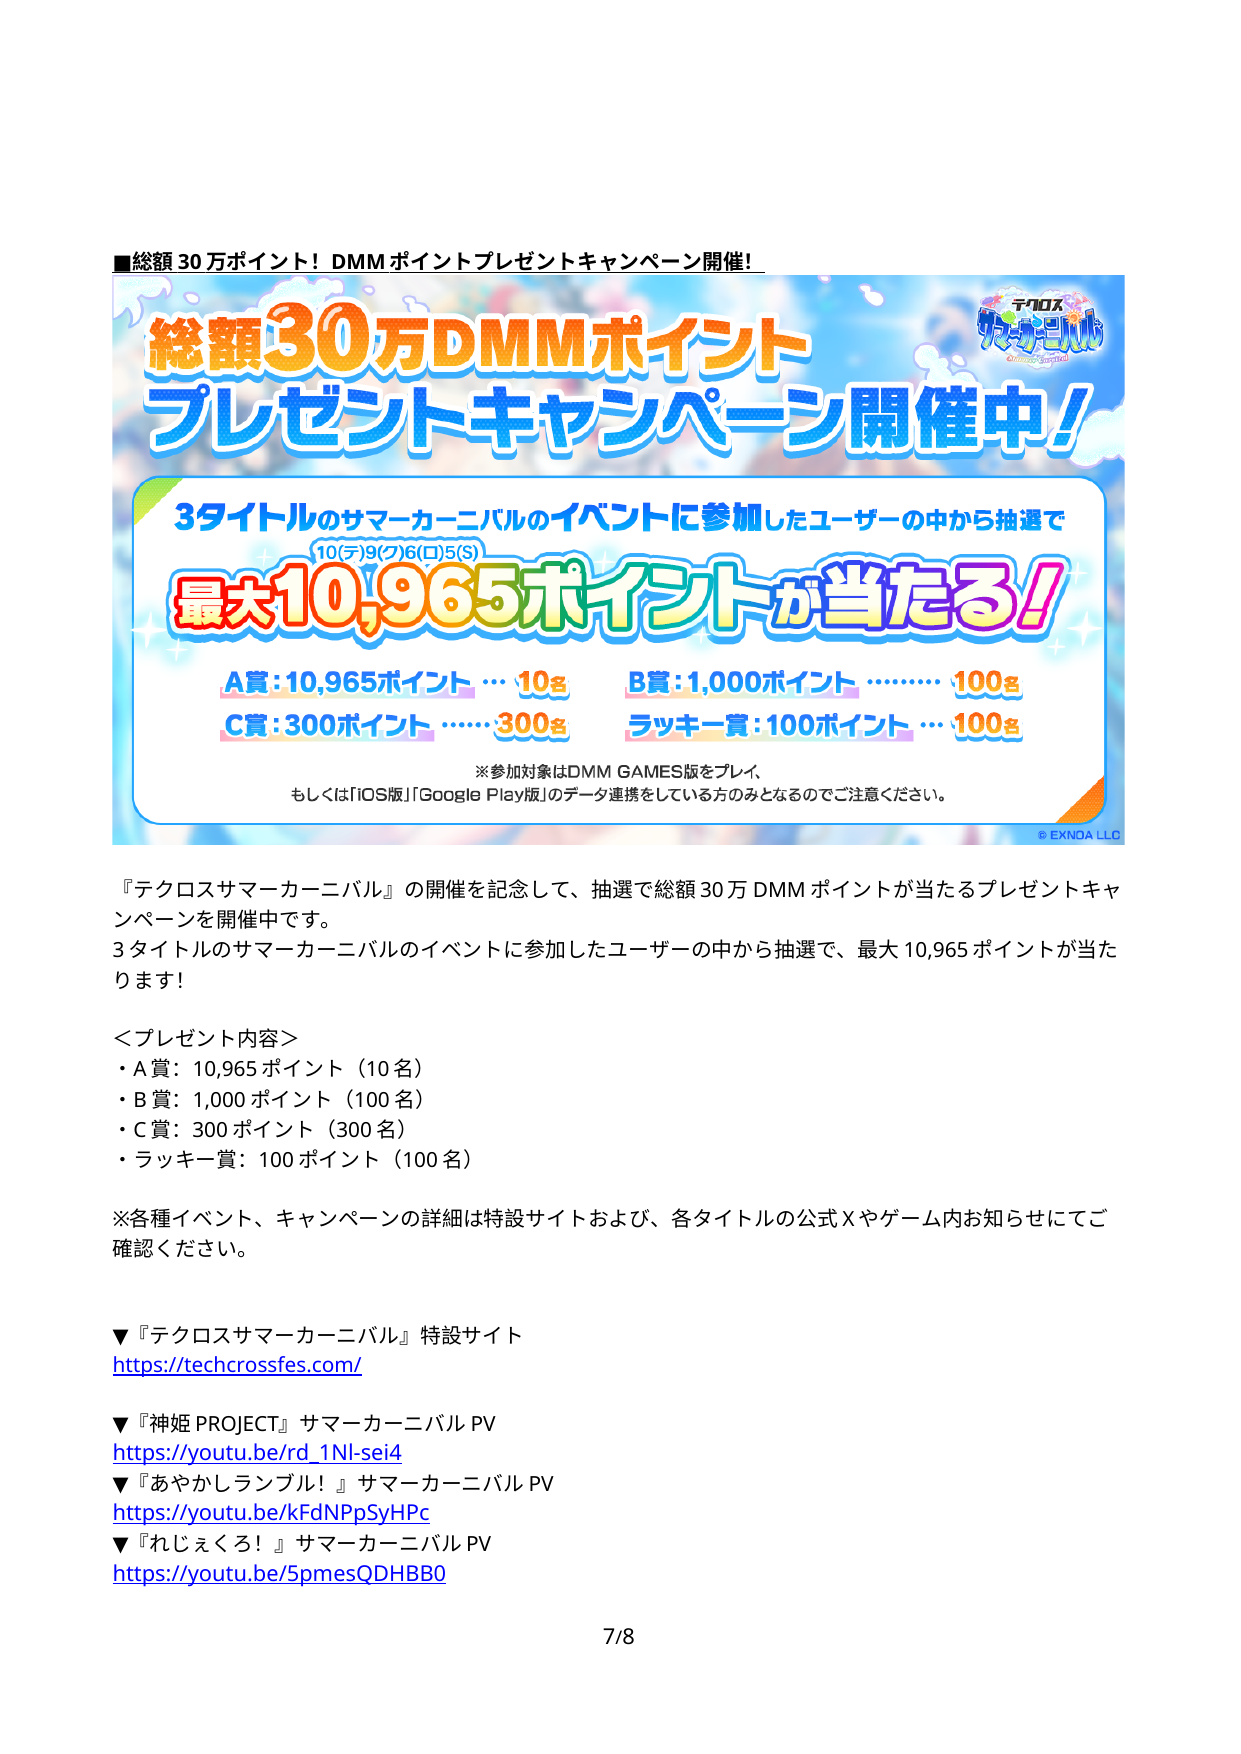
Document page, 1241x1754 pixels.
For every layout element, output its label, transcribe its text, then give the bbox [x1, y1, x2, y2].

text https://youtu.be/kFdNPpSyHPc [112, 1497, 1125, 1527]
text https://techcrossfes.com/ [112, 1350, 1125, 1378]
text ・A賞：10,965ポイント（10名） [112, 1053, 1125, 1083]
text ▼『テクロスサマーカーニバル』特設サイト [112, 1320, 1125, 1350]
text ・ラッキー賞：100ポイント（100名） [112, 1144, 1125, 1174]
text ▼『あやかしランブル！』サマーカーニバルPV [112, 1467, 1125, 1497]
text ※各種イベント、キャンペーンの詳細は特設サイトおよび、各タイトルの公式Xやゲーム内お知らせにてご確認ください。 [112, 1202, 1125, 1263]
text ・B賞：1,000ポイント（100名） [112, 1083, 1125, 1113]
text ▼『神姫PROJECT』サマーカーニバルPV [112, 1407, 1125, 1437]
text ■総額30万ポイント！DMMポイントプレゼントキャンペーン開催！ [112, 246, 1125, 275]
text ▼『れじぇくろ！』サマーカーニバルPV [112, 1527, 1125, 1557]
text https://youtu.be/rd_1Nl-sei4 [112, 1437, 1125, 1467]
text https://youtu.be/5pmesQDHBB0 [112, 1557, 1125, 1587]
text 3タイトルのサマーカーニバルのイベントに参加したユーザーの中から抽選で、最大10,965ポイントが当たります！ [112, 933, 1125, 994]
picture [112, 275, 1125, 845]
text ・C賞：300ポイント（300名） [112, 1113, 1125, 1144]
text 『テクロスサマーカーニバル』の開催を記念して、抽選で総額30万DMMポイントが当たるプレゼントキャンペーンを開催中です。 [112, 873, 1125, 933]
text ＜プレゼント内容＞ [112, 1022, 1125, 1053]
